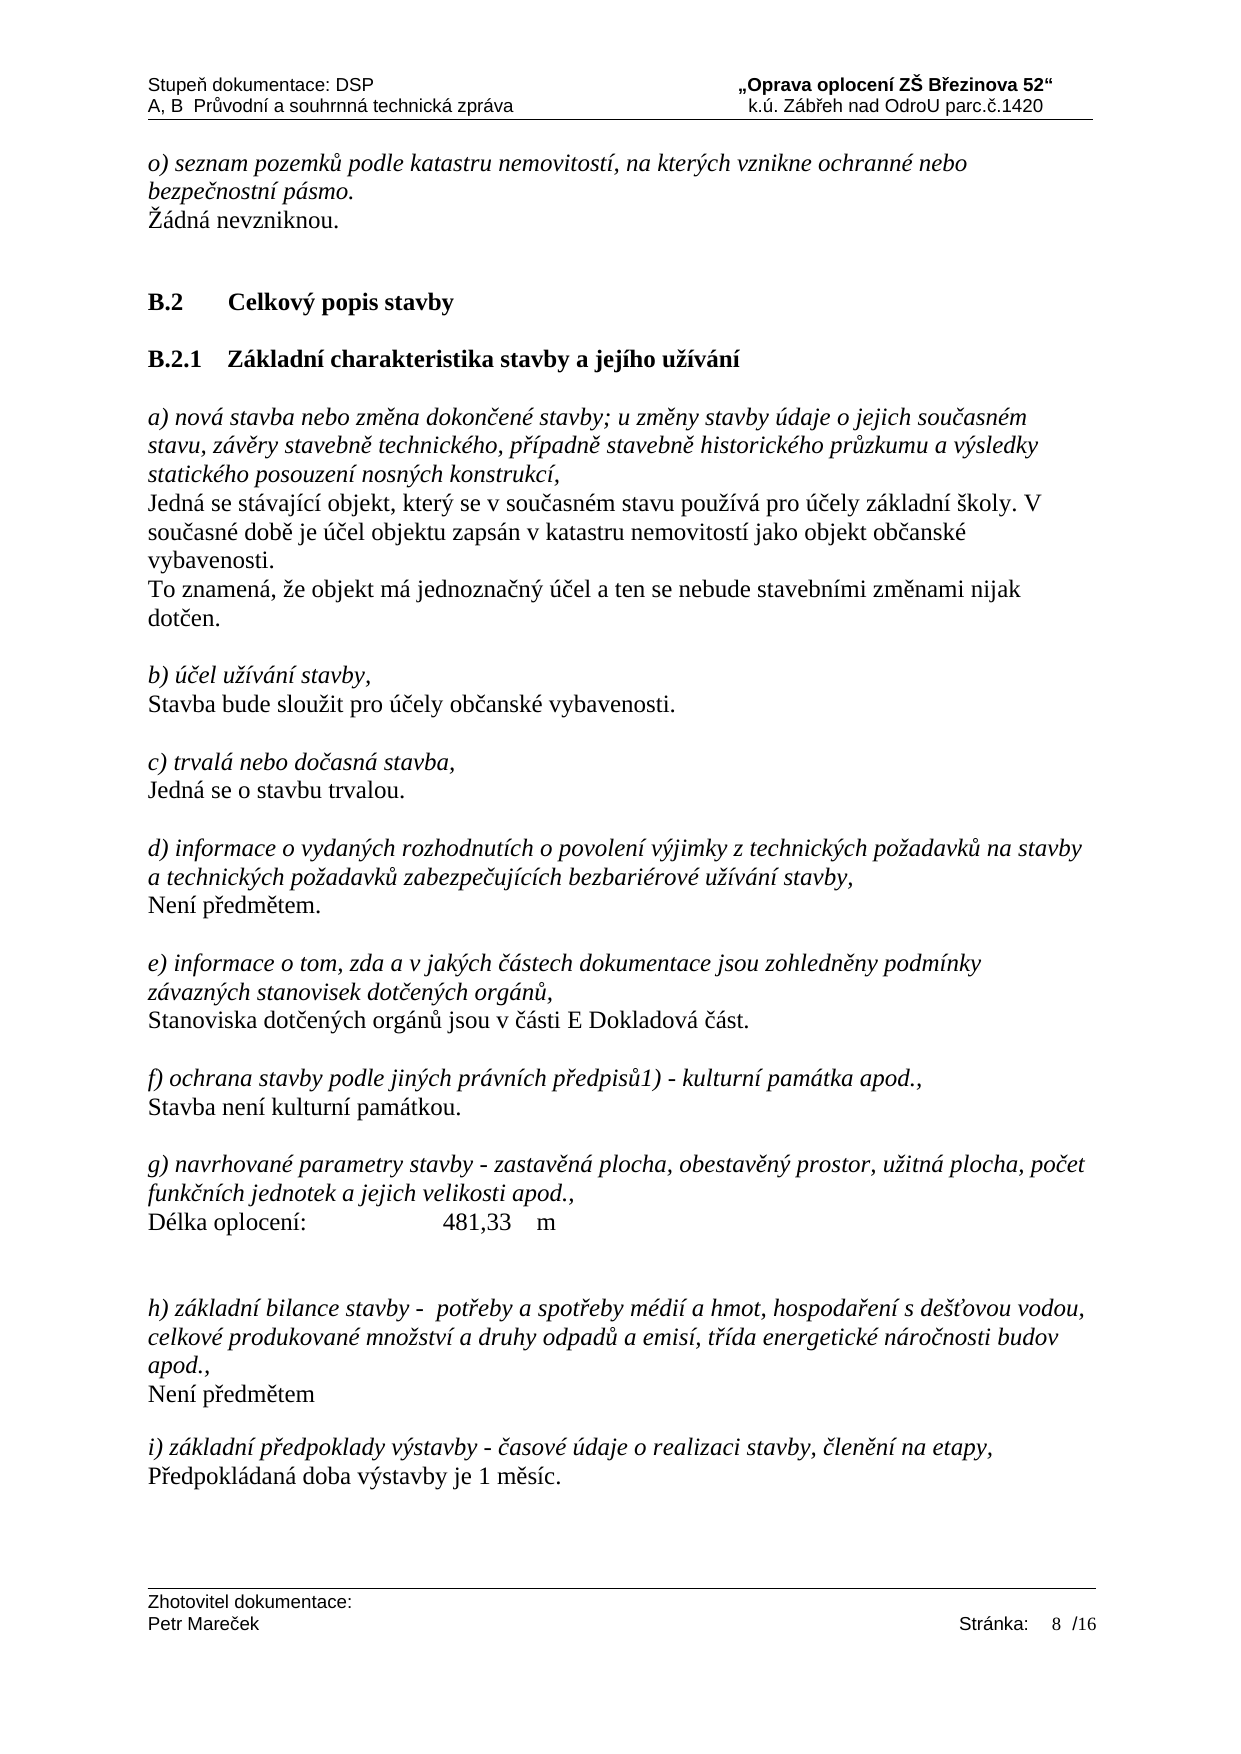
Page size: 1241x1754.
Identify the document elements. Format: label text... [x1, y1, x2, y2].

subtitle o) seznam pozemků podle katastru nemovitostí, na kterých vznikne ochranné nebo bezpečnostní pásmo. [148, 148, 1093, 205]
text Délka oplocení: 481,33 m [148, 1207, 1093, 1235]
text Předpokládaná doba výstavby je 1 měsíc. [148, 1461, 1093, 1489]
subtitle g) navrhované parametry stavby - zastavěná plocha, obestavěný prostor, užitná plocha, počet funkčních jednotek a jejich velikosti apod., [148, 1149, 1093, 1207]
subtitle e) informace o tom, zda a v jakých částech dokumentace jsou zohledněny podmínky závazných stanovisek dotčených orgánů, [148, 948, 1093, 1005]
subtitle B.2.1 Základní charakteristika stavby a jejího užívání [148, 344, 1093, 373]
subtitle d) informace o vydaných rozhodnutích o povolení výjimky z technických požadavků na stavby a technických požadavků zabezpečujících bezbariérové užívání stavby, [148, 833, 1093, 890]
text Není předmětem. [148, 890, 1093, 919]
subtitle b) účel užívání stavby, [148, 660, 1093, 689]
text Jedná se stávající objekt, který se v současném stavu používá pro účely základní školy. V současné době je účel objektu zapsán v katastru nemovitostí jako objekt občanské vybavenosti. [148, 488, 1093, 574]
text Žádná nevzniknou. [148, 205, 1093, 234]
subtitle i) základní předpoklady výstavby - časové údaje o realizaci stavby, členění na etapy, [148, 1432, 1093, 1461]
text Stanoviska dotčených orgánů jsou v části E Dokladová část. [148, 1005, 1093, 1034]
subtitle h) základní bilance stavby - potřeby a spotřeby médií a hmot, hospodaření s dešťovou vodou, celkové produkované množství a druhy odpadů a emisí, třída energetické náročnosti budov apod., [148, 1293, 1093, 1379]
subtitle f) ochrana stavby podle jiných právních předpisů1) - kulturní památka apod., [148, 1063, 1093, 1092]
text Stavba není kulturní památkou. [148, 1092, 1093, 1120]
text Jedná se o stavbu trvalou. [148, 775, 1093, 804]
text Stavba bude sloužit pro účely občanské vybavenosti. [148, 689, 1093, 718]
subtitle c) trvalá nebo dočasná stavba, [148, 747, 1093, 775]
subtitle Není předmětem [148, 1379, 1093, 1408]
subtitle B.2 Celkový popis stavby [148, 287, 1093, 315]
text To znamená, že objekt má jednoznačný účel a ten se nebude stavebními změnami nijak dotčen. [148, 574, 1093, 632]
subtitle a) nová stavba nebo změna dokončené stavby; u změny stavby údaje o jejich současném stavu, závěry stavebně technického, případně stavebně historického průzkumu a výsledky statického posouzení nosných konstrukcí, [148, 402, 1093, 488]
